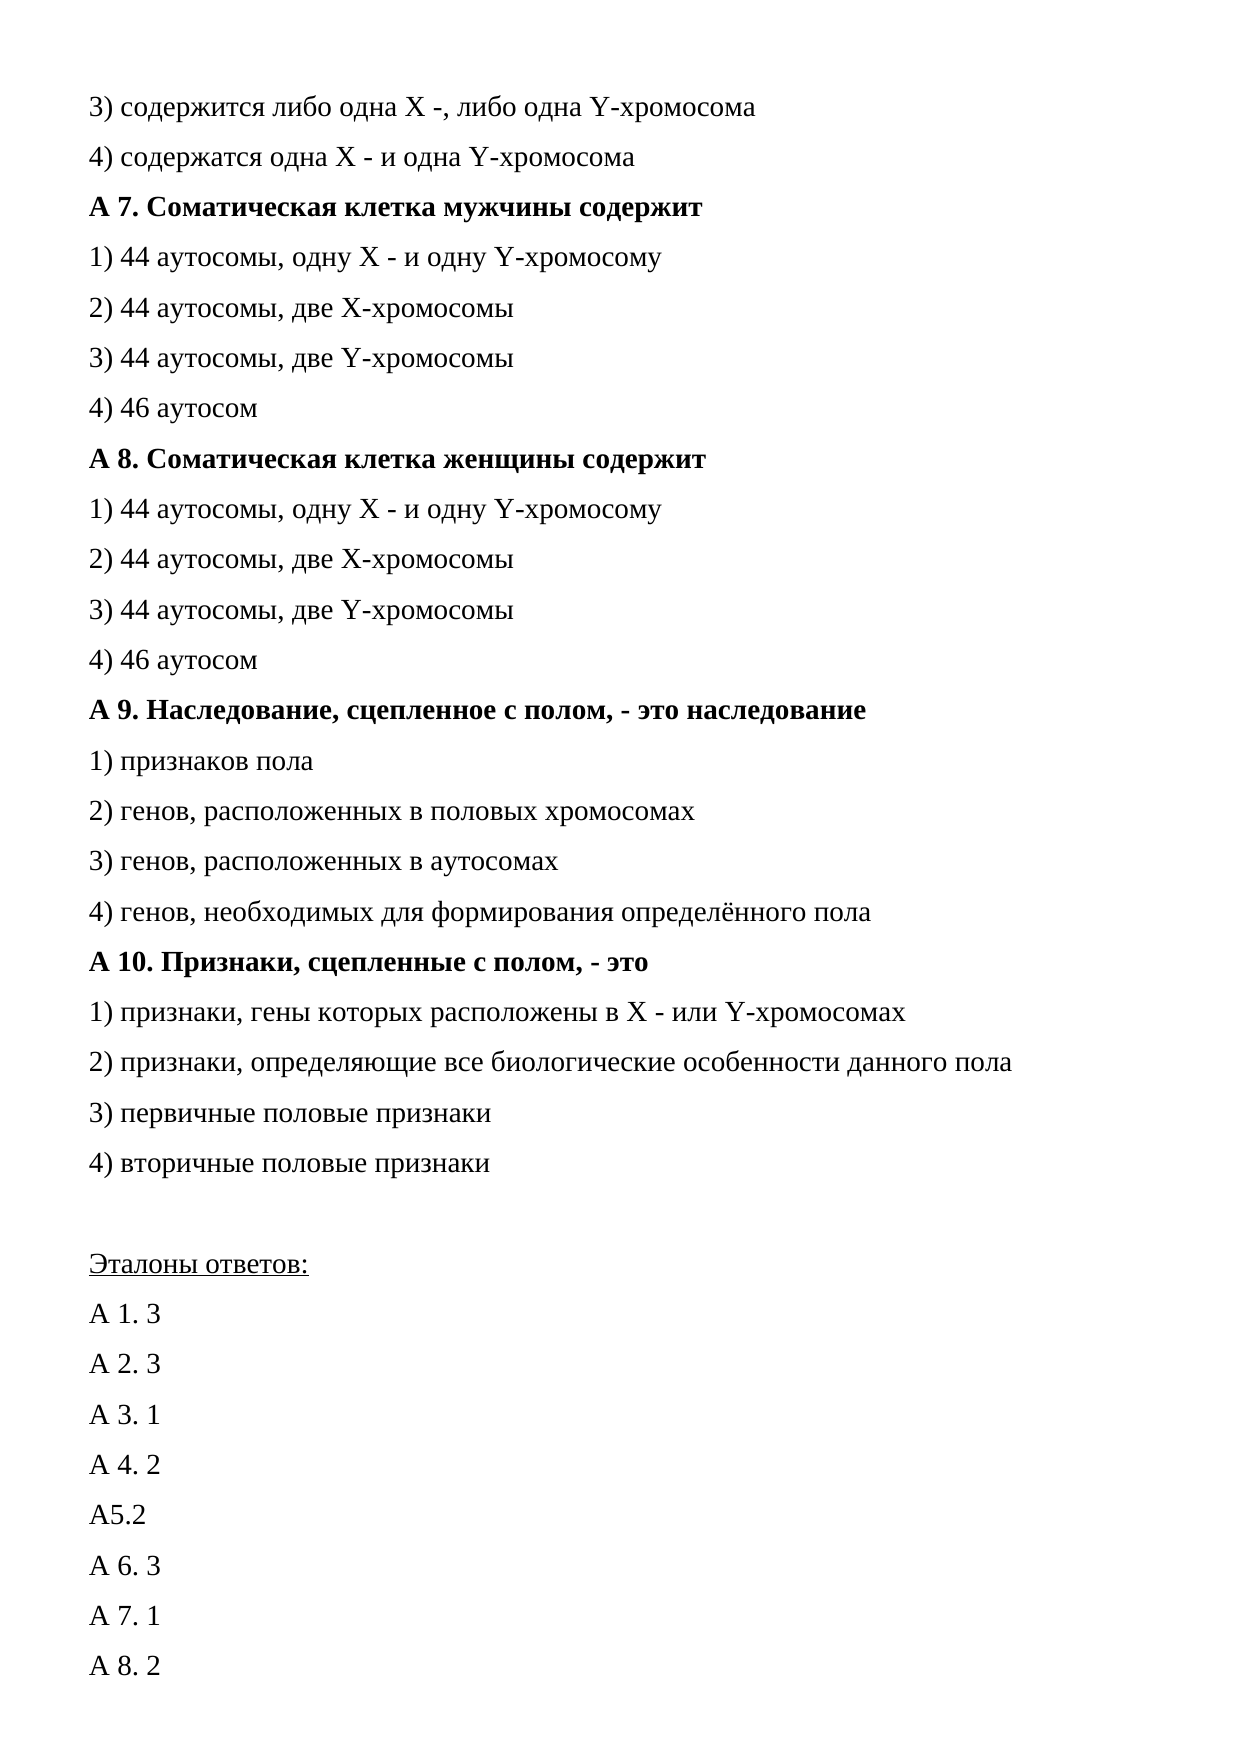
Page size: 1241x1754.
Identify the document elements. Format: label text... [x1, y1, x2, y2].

text А 7. Соматическая клетка мужчины содержит [89, 189, 1166, 223]
text 2) генов, расположенных в половых хромосомах [89, 793, 1166, 827]
text 3) генов, расположенных в аутосомах [89, 843, 1166, 877]
text 4) вторичные половые признаки [89, 1145, 1166, 1179]
text А5.2 А 6. 3 [89, 1497, 1166, 1581]
text А 3. 1 [89, 1397, 1166, 1430]
text А 7. 1 [89, 1598, 1166, 1632]
text А 2. 3 [89, 1346, 1166, 1380]
text 1) 44 аутосомы, одну Х - и одну Y-хромосому [89, 491, 1166, 525]
text А 9. Наследование, сцепленное с полом, - это наследование [89, 692, 1166, 726]
text 2) признаки, определяющие все биологические особенности данного пола [89, 1044, 1166, 1078]
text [89, 139, 1166, 172]
text 4) 46 аутосом [89, 642, 1166, 676]
text 2) 44 аутосомы, две Х-хромосомы [89, 290, 1166, 323]
text 3) 44 аутосомы, две Y-хромосомы [89, 592, 1166, 625]
text 1) признаков пола [89, 743, 1166, 776]
text 1) 44 аутосомы, одну Х - и одну Y-хромосому [89, 239, 1166, 273]
text 1) признаки, гены которых расположены в Х - или Y-хромосомах [89, 994, 1166, 1028]
text 4) 46 аутосом [89, 391, 1166, 424]
text А 8. 2 [89, 1648, 1166, 1682]
text 4) генов, необходимых для формирования определённого пола [89, 894, 1166, 927]
text А 10. Признаки, сцепленные с полом, - это [89, 944, 1166, 977]
text А 8. Соматическая клетка женщины содержит [89, 441, 1166, 474]
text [89, 89, 1166, 122]
text 3) 44 аутосомы, две Y-хромосомы [89, 340, 1166, 374]
text 2) 44 аутосомы, две Х-хромосомы [89, 541, 1166, 575]
text А 4. 2 [89, 1447, 1166, 1481]
text Эталоны ответов: [89, 1246, 1166, 1279]
text 3) первичные половые признаки [89, 1095, 1166, 1128]
text А 1. 3 [89, 1296, 1166, 1330]
